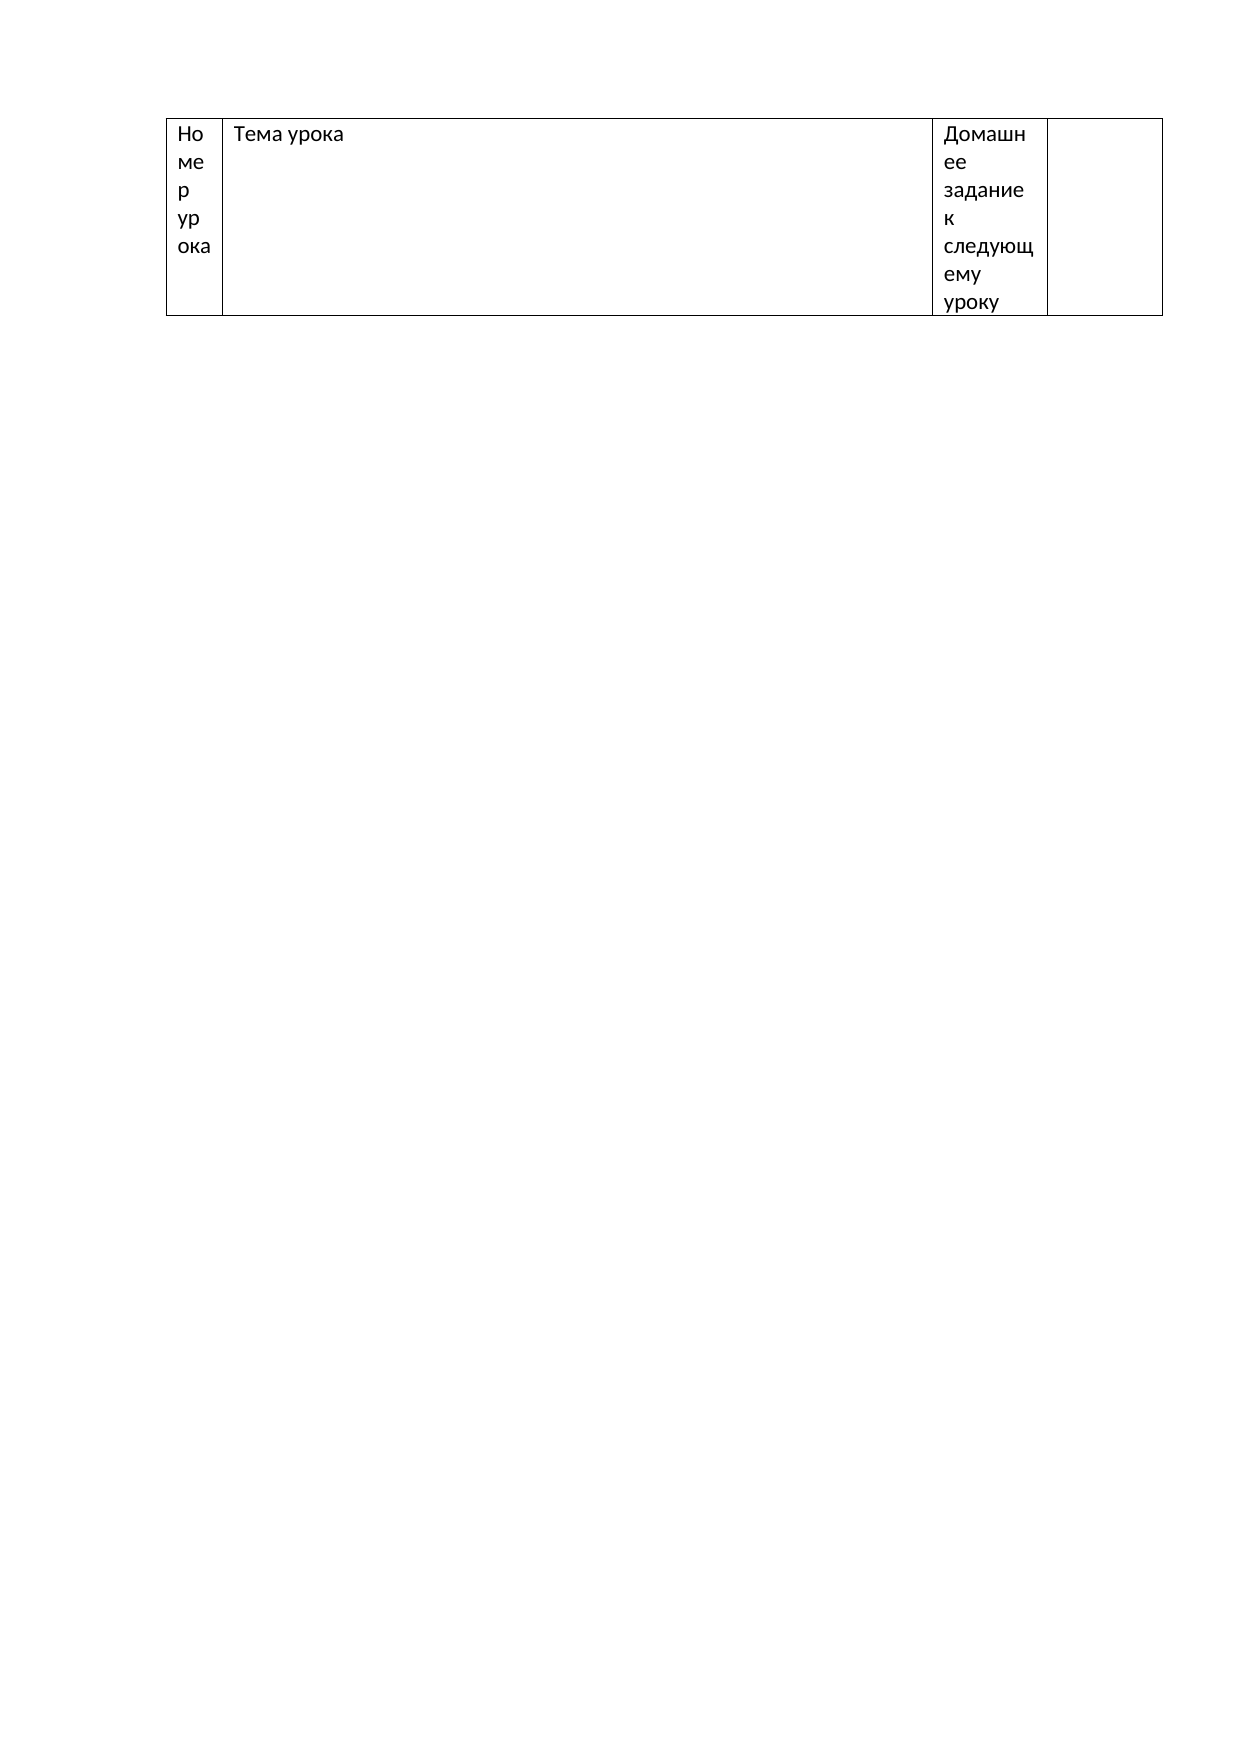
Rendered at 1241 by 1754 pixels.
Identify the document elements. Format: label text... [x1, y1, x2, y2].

table_header Домашнее задание к следующему уроку [933, 119, 1047, 315]
table_header Тема урока [223, 119, 932, 315]
table_header Номер урока [167, 119, 222, 315]
table_header [1048, 119, 1162, 315]
